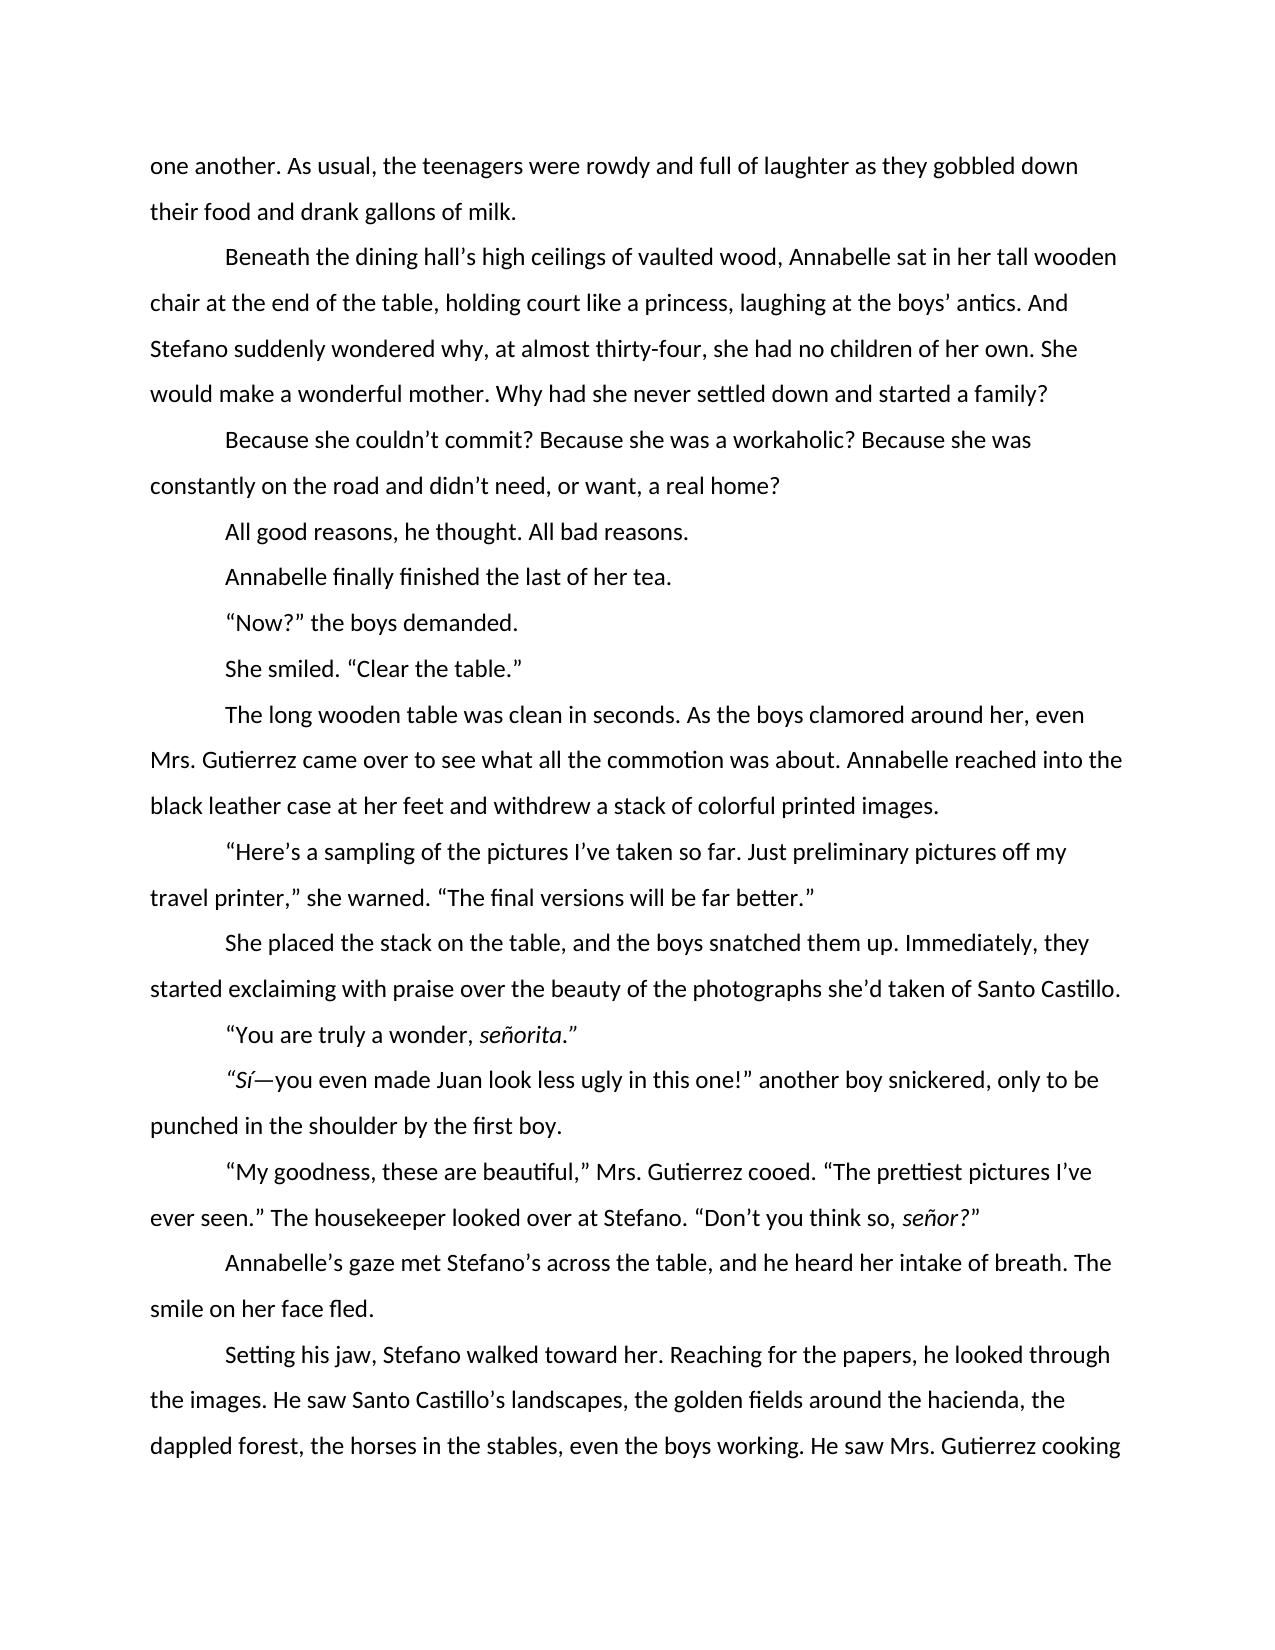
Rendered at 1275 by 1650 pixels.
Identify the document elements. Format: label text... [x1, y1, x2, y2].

text “My goodness, these are beautiful,” Mrs. Gutierrez cooed. “The prettiest pictures I’ve ever seen.” The housekeeper looked over at Stefano. “Don’t you think so, señor?” [150, 1156, 1125, 1232]
text Annabelle’s gaze met Stefano’s across the table, and he heard her intake of breath. The smile on her face fled. [150, 1247, 1125, 1324]
text “Here’s a sampling of the pictures I’ve taken so far. Just preliminary pictures off my travel printer,” she warned. “The final versions will be far better.” [150, 836, 1125, 912]
text “Now?” the boys demanded. [150, 607, 1125, 638]
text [150, 150, 1125, 226]
text All good reasons, he thought. All bad reasons. [150, 516, 1125, 546]
text “Sí—you even made Juan look less ugly in this one!” another boy snickered, only to be punched in the shoulder by the first boy. [150, 1064, 1125, 1141]
text She smiled. “Clear the table.” [150, 653, 1125, 683]
text “You are truly a wonder, señorita.” [150, 1019, 1125, 1049]
text She placed the stack on the table, and the boys snatched them up. Immediately, they started exclaiming with praise over the beauty of the photographs she’d taken of Santo Castillo. [150, 927, 1125, 1004]
text The long wooden table was clean in seconds. As the boys clamored around her, even Mrs. Gutierrez came over to see what all the commotion was about. Annabelle reached into the black leather case at her feet and withdrew a stack of colorful printed images. [150, 699, 1125, 821]
text Annabelle finally finished the last of her tea. [150, 562, 1125, 592]
text Beneath the dining hall’s high ceilings of vaulted wood, Annabelle sat in her tall wooden chair at the end of the table, holding court like a princess, laughing at the boys’ antics. And Stefano suddenly wondered why, at almost thirty-four, she had no children of her own. She would make a wonderful mother. Why had she never settled down and started a family? [150, 241, 1125, 409]
text Because she couldn’t commit? Because she was a workaholic? Because she was constantly on the road and didn’t need, or want, a real home? [150, 424, 1125, 501]
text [150, 1339, 1125, 1461]
